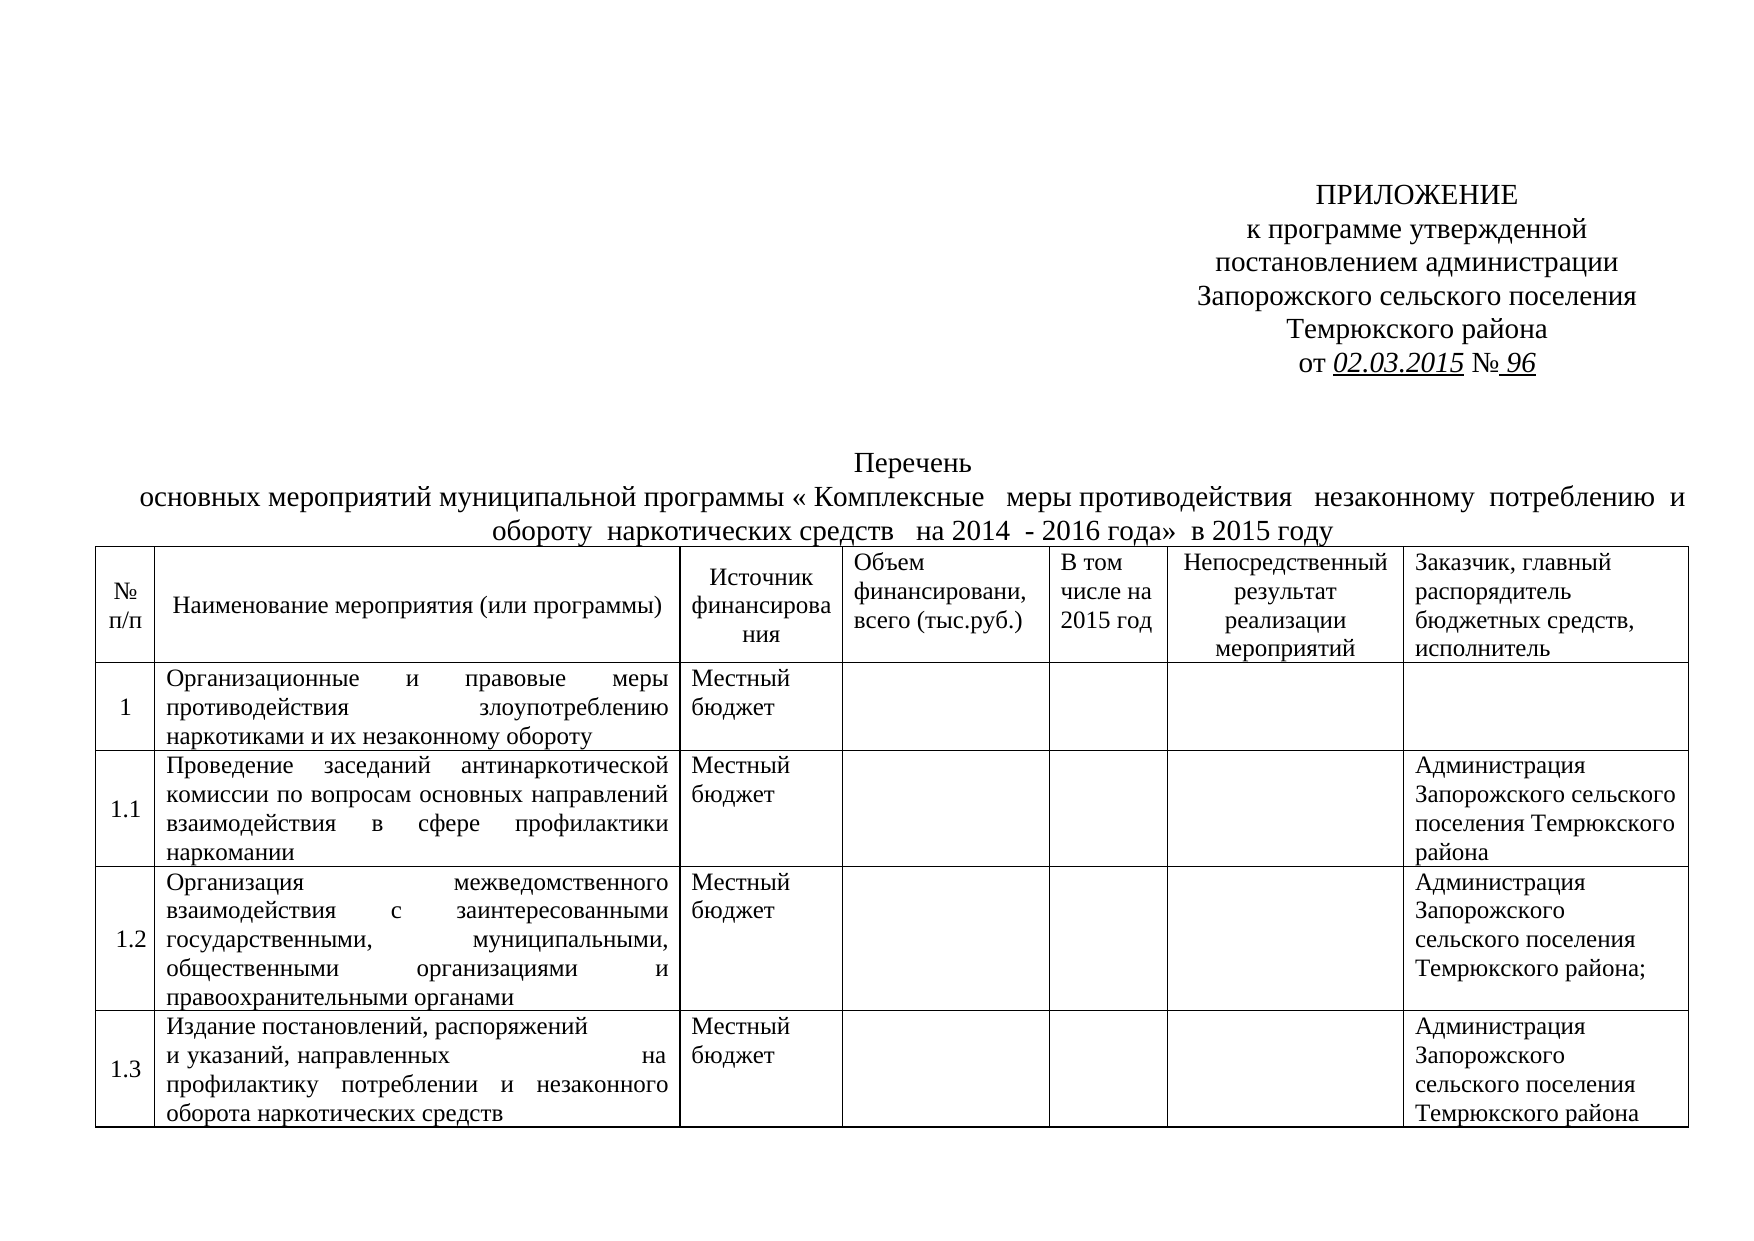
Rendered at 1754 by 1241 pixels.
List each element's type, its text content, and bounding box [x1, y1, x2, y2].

text основных мероприятий муниципальной программы « Комплексные меры противодействия незаконному потреблению и обороту наркотических средств на 2014 - 2016 года» в 2015 году [118, 479, 1707, 546]
table_cell [843, 663, 1049, 749]
text постановлением администрации [1126, 244, 1707, 278]
table_cell Местный бюджет [681, 1011, 842, 1126]
table_header Наименование мероприятия (или программы) [155, 547, 679, 662]
table_cell [1168, 867, 1403, 1010]
table_cell 1.1 [96, 751, 154, 866]
table_cell Издание постановлений, распоряжений и указаний, направленных на профилактику потреблении и незаконного оборота наркотических средств [155, 1011, 679, 1126]
table_cell 1.3 [96, 1011, 154, 1126]
table_cell [1168, 663, 1403, 749]
table_header В том числе на 2015 год [1050, 547, 1167, 662]
table_cell Организационные и правовые меры противодействия злоупотреблению наркотиками и их незаконному обороту [155, 663, 679, 749]
table_header Непосредственный результат реализации мероприятий [1168, 547, 1403, 662]
table_cell Администрация Запорожского сельского поселения Темрюкского района; [1404, 867, 1688, 1010]
table_cell 1.2 [96, 867, 154, 1010]
table_cell [1168, 751, 1403, 866]
table_header Объем финансировани, всего (тыс.руб.) [843, 547, 1049, 662]
text Запорожского сельского поселения [1126, 278, 1707, 311]
table_header Источник финансирования [681, 547, 842, 662]
text ПРИЛОЖЕНИЕ [1126, 177, 1707, 211]
text к программе утвержденной [1126, 211, 1707, 244]
table_cell [1050, 751, 1167, 866]
text от 02.03.2015 № 96 [1126, 345, 1707, 378]
table_cell Проведение заседаний антинаркотической комиссии по вопросам основных направлений взаимодействия в сфере профилактики наркомании [155, 751, 679, 866]
text Темрюкского района [1126, 311, 1707, 345]
text Перечень [118, 446, 1707, 479]
table_cell [1404, 663, 1688, 749]
table_cell [843, 867, 1049, 1010]
table_cell Администрация Запорожского сельского поселения Темрюкского района [1404, 1011, 1688, 1126]
table_cell [1050, 663, 1167, 749]
table_cell [1168, 1011, 1403, 1126]
table_header Заказчик, главный распорядитель бюджетных средств, исполнитель [1404, 547, 1688, 662]
table_cell Местный бюджет [681, 867, 842, 1010]
table_cell [1050, 867, 1167, 1010]
table_cell Местный бюджет [681, 663, 842, 749]
table_cell 1 [96, 663, 154, 749]
table_cell Местный бюджет [681, 751, 842, 866]
table_cell [843, 751, 1049, 866]
table_cell Администрация Запорожского сельского поселения Темрюкского района [1404, 751, 1688, 866]
table_cell Организация межведомственного взаимодействия с заинтересованными государственными, муниципальными, общественными организациями и правоохранительными органами [155, 867, 679, 1010]
table_cell [843, 1011, 1049, 1126]
table_header № п/п [96, 547, 154, 662]
table_cell [1050, 1011, 1167, 1126]
